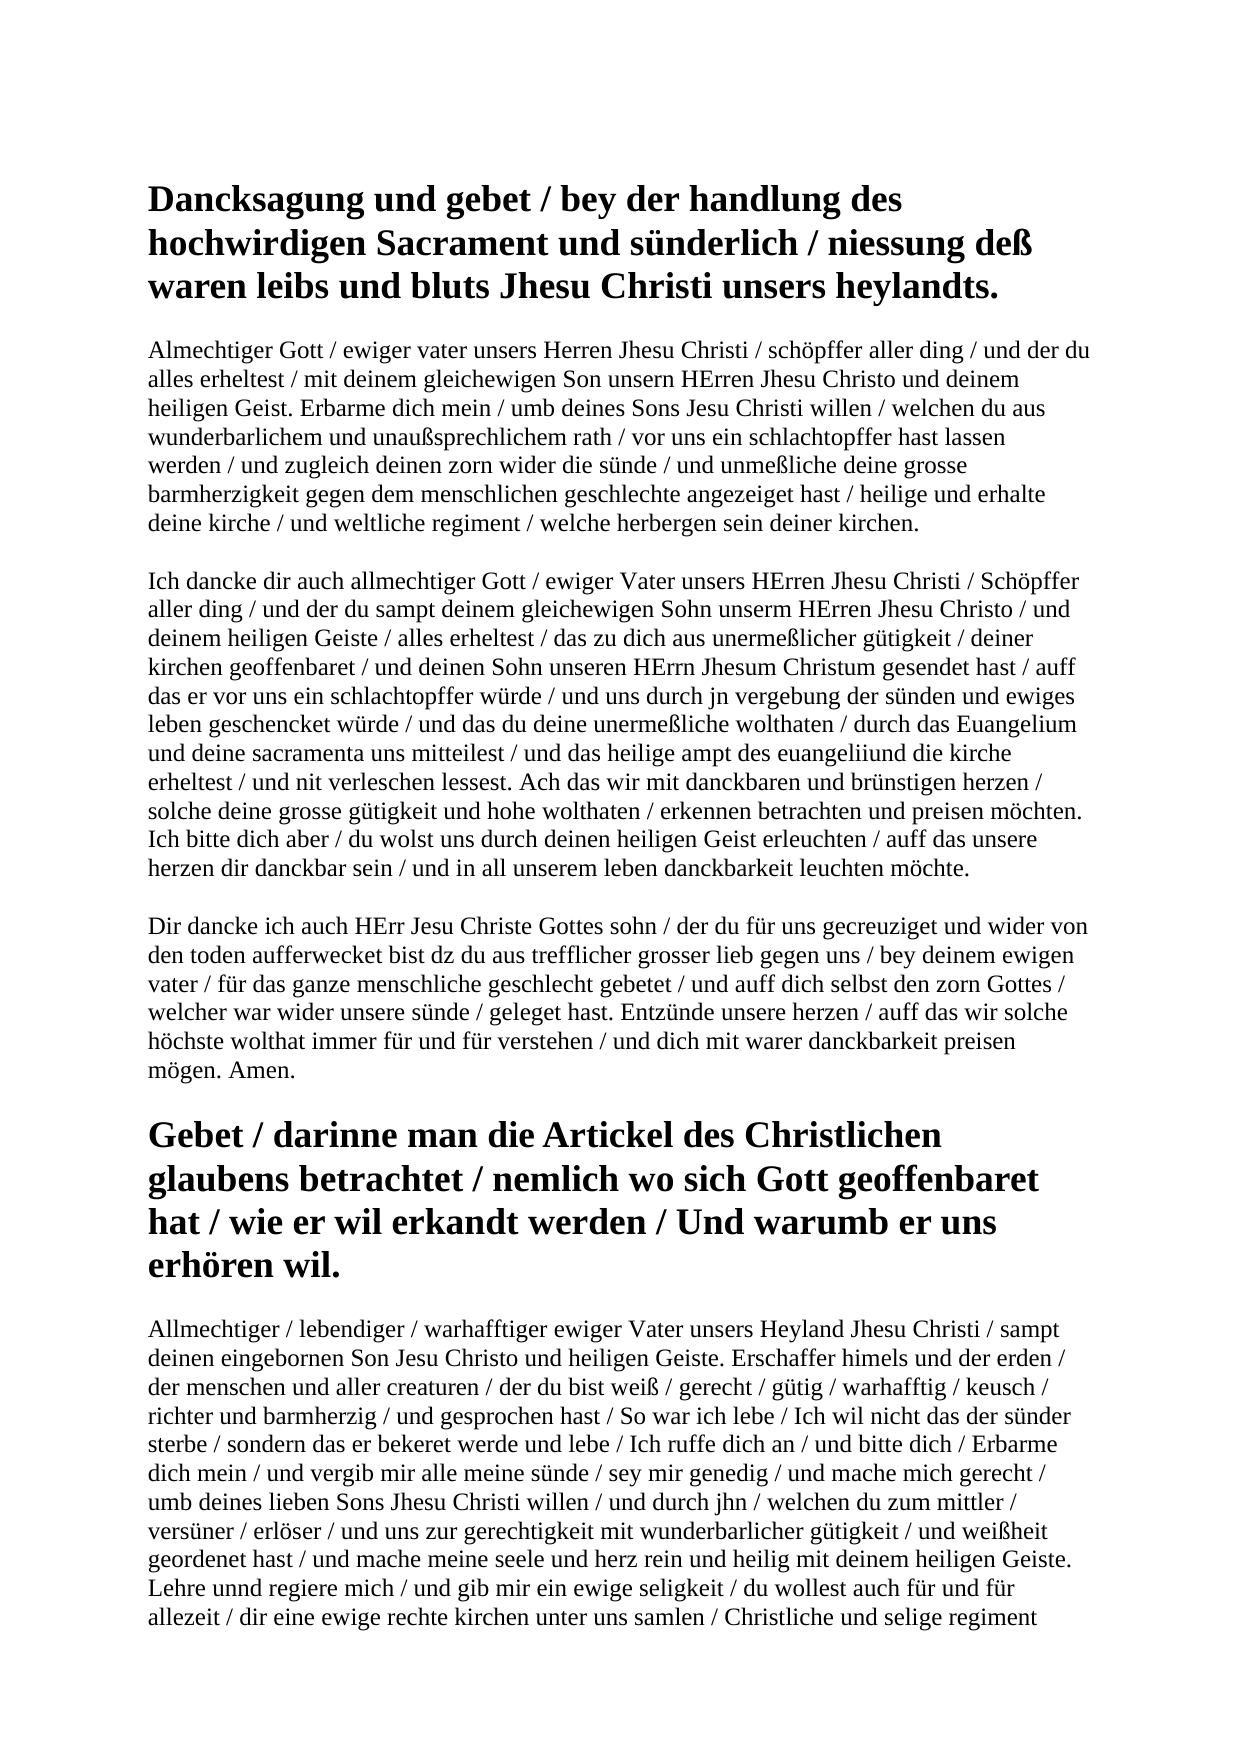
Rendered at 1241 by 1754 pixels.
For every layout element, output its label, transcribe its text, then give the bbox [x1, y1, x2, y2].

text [148, 1314, 1093, 1631]
subtitle Dancksagung und gebet / bey der handlung des hochwirdigen Sacrament und sünderlich / niessung deß waren leibs und bluts Jhesu Christi unsers heylandts. [148, 177, 1093, 306]
text Dir dancke ich auch HErr Jesu Christe Gottes sohn / der du für uns gecreuziget und wider von den toden aufferwecket bist dz du aus trefflicher grosser lieb gegen uns / bey deinem ewigen vater / für das ganze menschliche geschlecht gebetet / und auff dich selbst den zorn Gottes / welcher war wider unsere sünde / geleget hast. Entzünde unsere herzen / auff das wir solche höchste wolthat immer für und für verstehen / und dich mit warer danckbarkeit preisen mögen. Amen. [148, 911, 1093, 1084]
subtitle Gebet / darinne man die Artickel des Christlichen glaubens betrachtet / nemlich wo sich Gott geoffenbaret hat / wie er wil erkandt werden / Und warumb er uns erhören wil. [148, 1113, 1093, 1285]
text Almechtiger Gott / ewiger vater unsers Herren Jhesu Christi / schöpffer aller ding / und der du alles erheltest / mit deinem gleichewigen Son unsern HErren Jhesu Christo und deinem heiligen Geist. Erbarme dich mein / umb deines Sons Jesu Christi willen / welchen du aus wunderbarlichem und unaußsprechlichem rath / vor uns ein schlachtopffer hast lassen werden / und zugleich deinen zorn wider die sünde / und unmeßliche deine grosse barmherzigkeit gegen dem menschlichen geschlechte angezeiget hast / heilige und erhalte deine kirche / und weltliche regiment / welche herbergen sein deiner kirchen. [148, 335, 1093, 537]
text Ich dancke dir auch allmechtiger Gott / ewiger Vater unsers HErren Jhesu Christi / Schöpffer aller ding / und der du sampt deinem gleichewigen Sohn unserm HErren Jhesu Christo / und deinem heiligen Geiste / alles erheltest / das zu dich aus unermeßlicher gütigkeit / deiner kirchen geoffenbaret / und deinen Sohn unseren HErrn Jhesum Christum gesendet hast / auff das er vor uns ein schlachtopffer würde / und uns durch jn vergebung der sünden und ewiges leben geschencket würde / und das du deine unermeßliche wolthaten / durch das Euangelium und deine sacramenta uns mitteilest / und das heilige ampt des euangeliiund die kirche erheltest / und nit verleschen lessest. Ach das wir mit danckbaren und brünstigen herzen / solche deine grosse gütigkeit und hohe wolthaten / erkennen betrachten und preisen möchten. Ich bitte dich aber / du wolst uns durch deinen heiligen Geist erleuchten / auff das unsere herzen dir danckbar sein / und in all unserem leben danckbarkeit leuchten möchte. [148, 566, 1093, 882]
